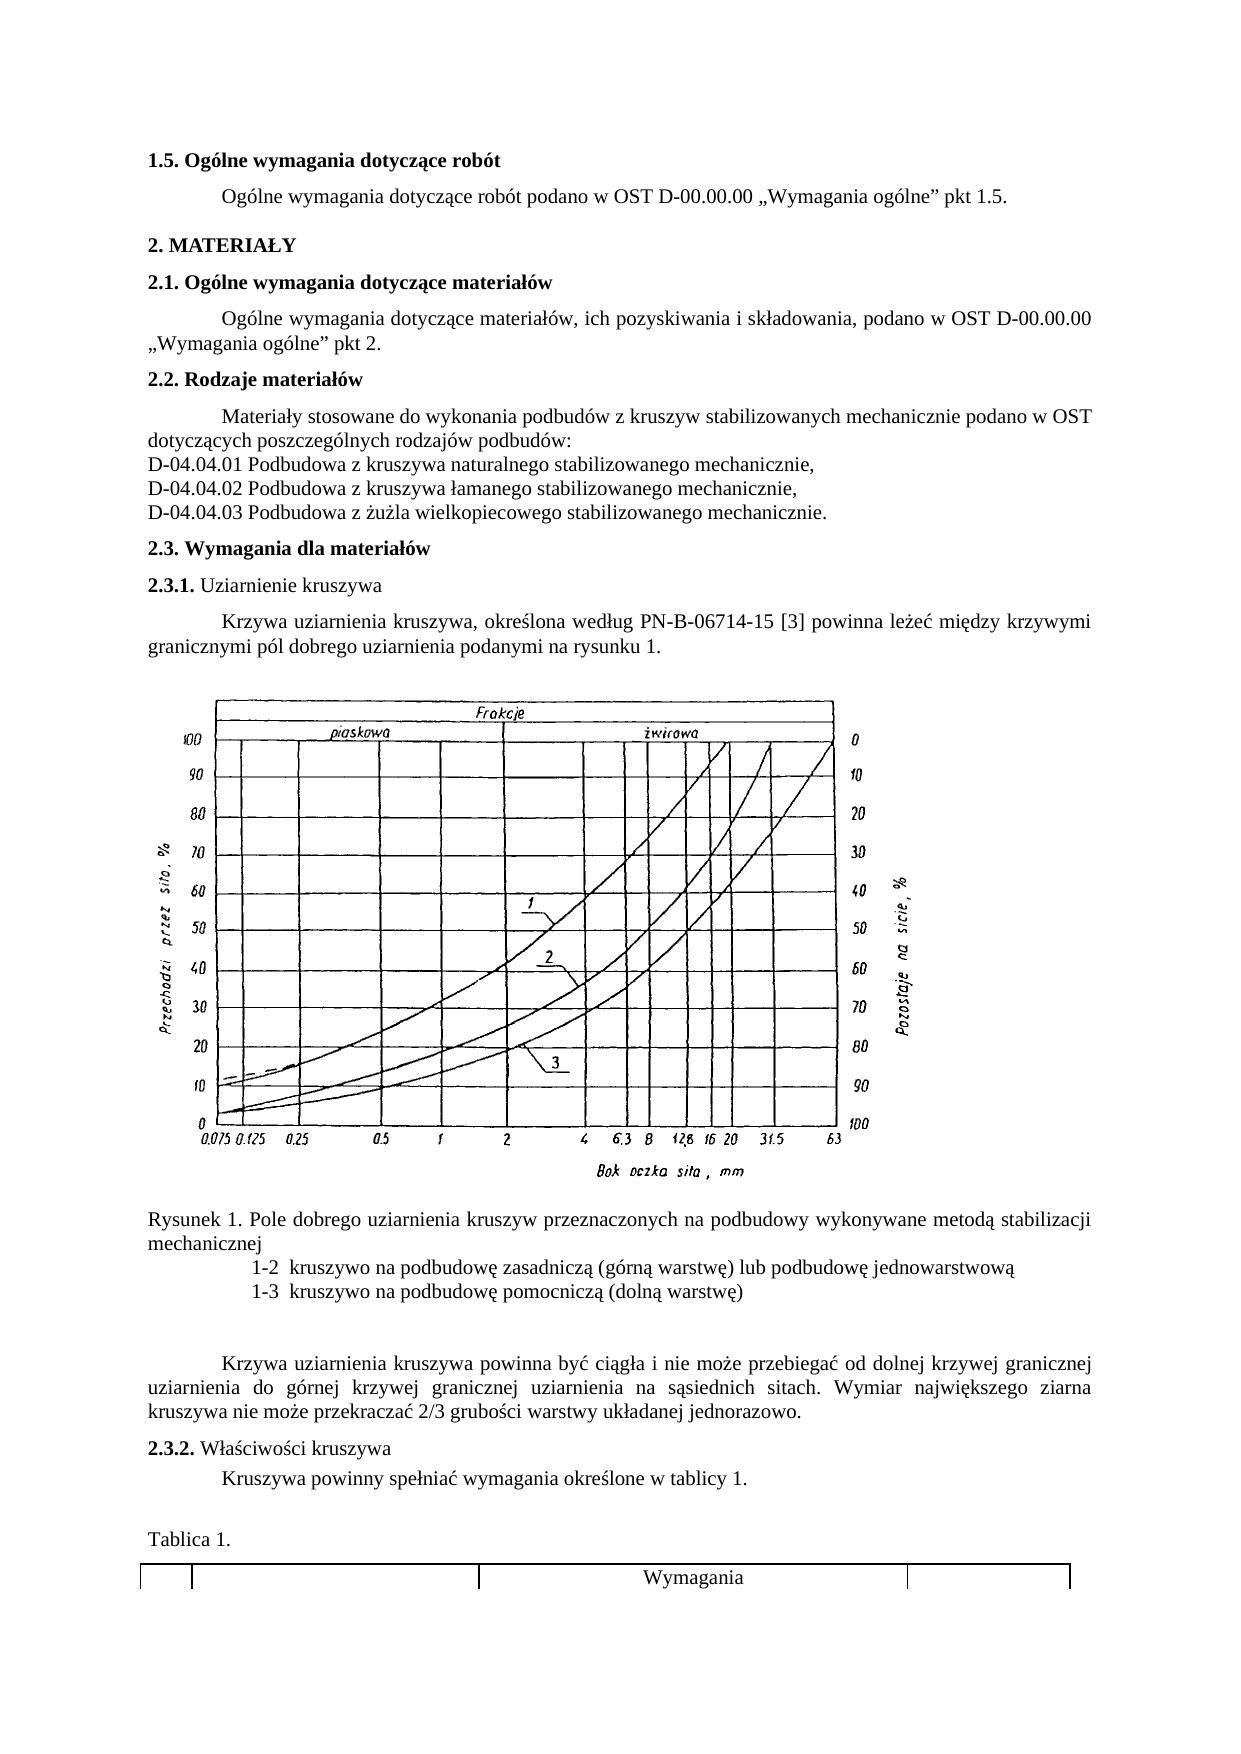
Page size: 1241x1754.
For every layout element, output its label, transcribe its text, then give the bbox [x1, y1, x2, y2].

table_header [908, 1565, 1069, 1589]
text Krzywa uziarnienia kruszywa powinna być ciągła i nie może przebiegać od dolnej krzywej granicznej uziarnienia do górnej krzywej granicznej uziarnienia na sąsiednich sitach. Wymiar największego ziarna kruszywa nie może przekraczać 2/3 grubości warstwy układanej jednorazowo. [148, 1351, 1093, 1423]
text Ogólne wymagania dotyczące robót podano w OST D-00.00.00 „Wymagania ogólne” pkt 1.5. [148, 184, 1093, 208]
text 1-2 kruszywo na podbudowę zasadniczą (górną warstwę) lub podbudowę jednowarstwową [251, 1255, 1093, 1279]
table_header [193, 1565, 478, 1589]
picture [147, 681, 922, 1195]
table_header Wymagania [480, 1565, 907, 1589]
text D-04.04.02 Podbudowa z kruszywa łamanego stabilizowanego mechanicznie, [148, 476, 1093, 500]
table_header [141, 1565, 191, 1589]
text Ogólne wymagania dotyczące materiałów, ich pozyskiwania i składowania, podano w OST D-00.00.00 „Wymagania ogólne” pkt 2. [148, 306, 1093, 354]
text Materiały stosowane do wykonania podbudów z kruszyw stabilizowanych mechanicznie podano w OST dotyczących poszczególnych rodzajów podbudów: [148, 403, 1093, 452]
text 1.5. Ogólne wymagania dotyczące robót [148, 148, 1093, 172]
text 2.3.2. Właściwości kruszywa [148, 1436, 1093, 1460]
text D-04.04.03 Podbudowa z żużla wielkopiecowego stabilizowanego mechanicznie. [148, 500, 1093, 524]
text 2.3.1. Uziarnienie kruszywa [148, 573, 1093, 597]
text 2.1. Ogólne wymagania dotyczące materiałów [148, 270, 1093, 294]
text Krzywa uziarnienia kruszywa, określona według PN-B-06714-15 [3] powinna leżeć między krzywymi granicznymi pól dobrego uziarnienia podanymi na rysunku 1. [148, 609, 1093, 658]
text 2.2. Rodzaje materiałów [148, 367, 1093, 391]
text 1-3 kruszywo na podbudowę pomocniczą (dolną warstwę) [251, 1279, 1093, 1303]
text D-04.04.01 Podbudowa z kruszywa naturalnego stabilizowanego mechanicznie, [148, 452, 1093, 476]
text Kruszywa powinny spełniać wymagania określone w tablicy 1. [148, 1466, 1093, 1490]
text Tablica 1. [148, 1527, 1093, 1551]
text 2. materiały [148, 233, 1093, 257]
text 2.3. Wymagania dla materiałów [148, 536, 1093, 560]
